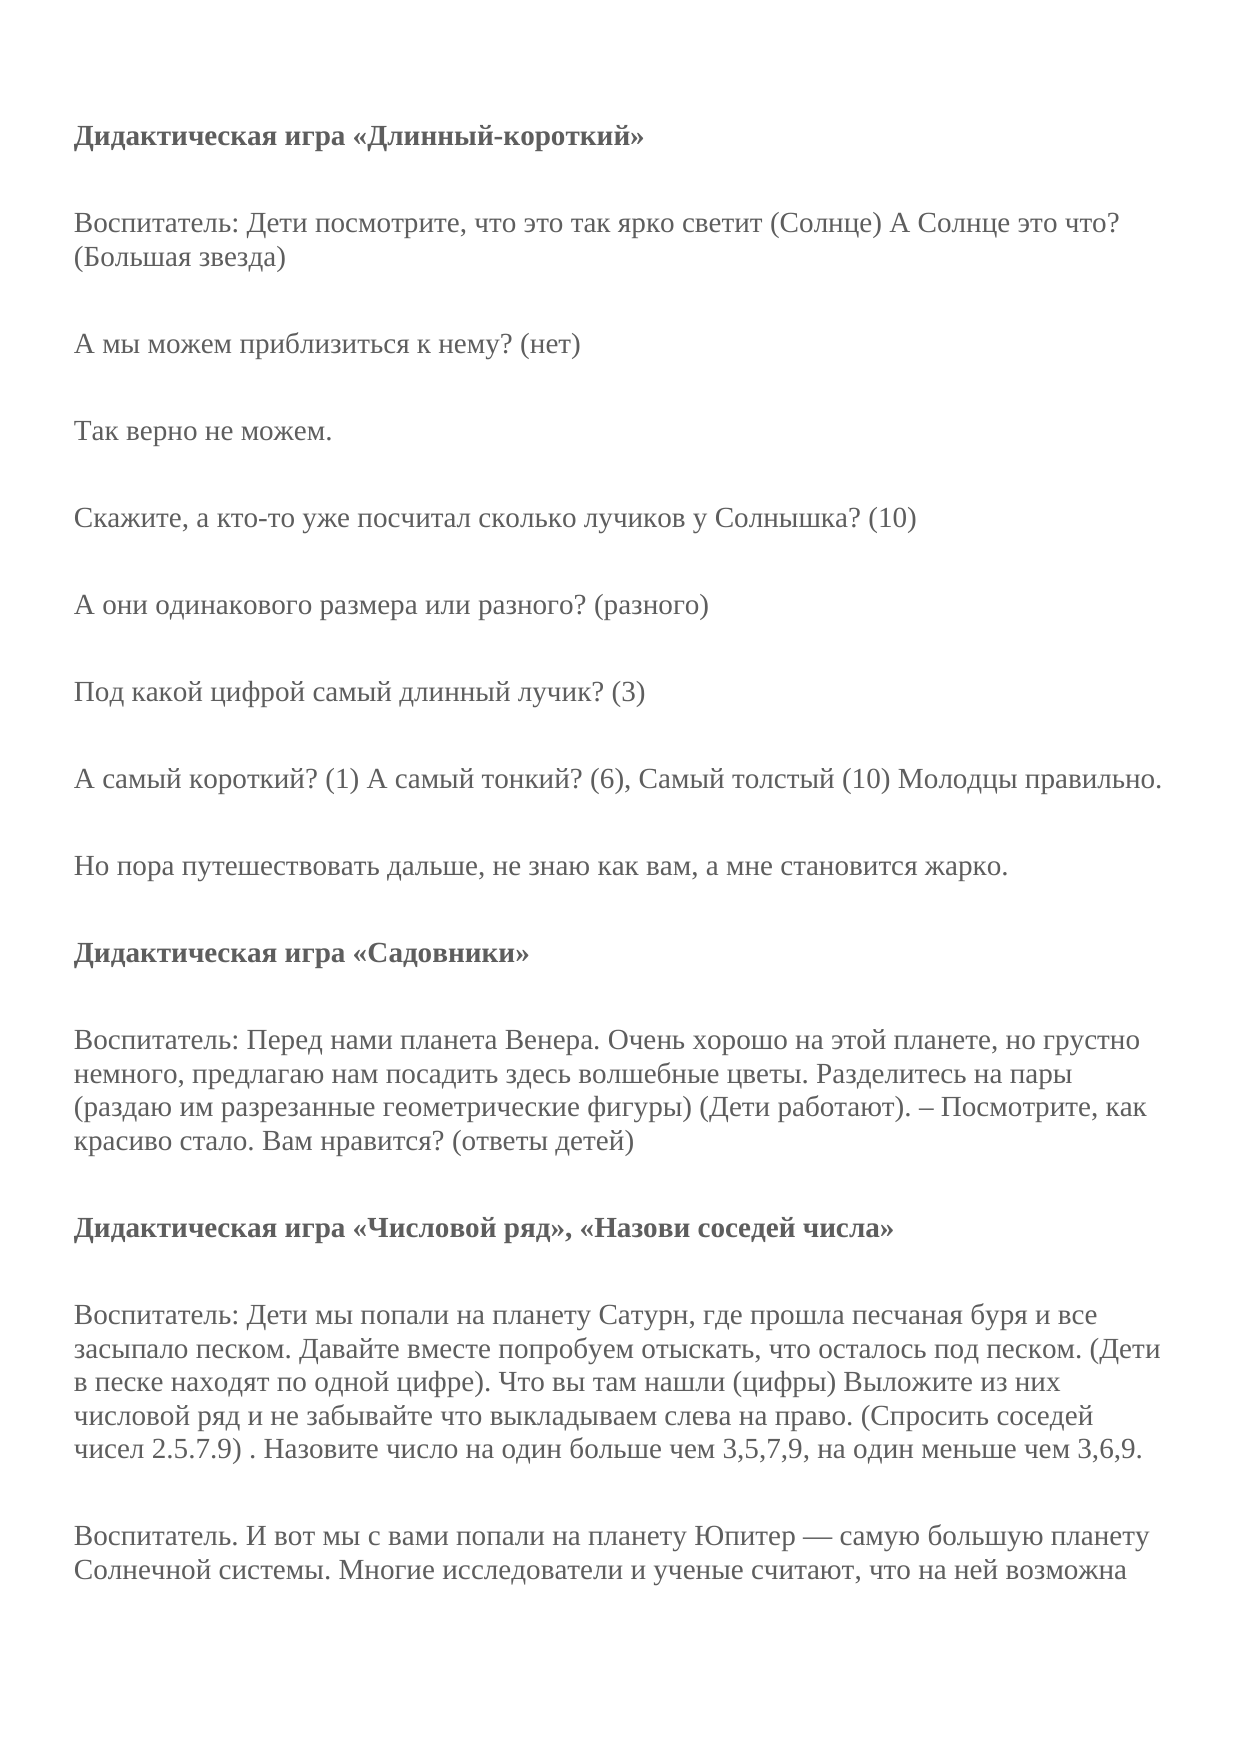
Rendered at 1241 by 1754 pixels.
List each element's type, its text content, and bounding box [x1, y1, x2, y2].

text Но пора путешествовать дальше, не знаю как вам, а мне становится жарко. [74, 848, 1167, 882]
text А мы можем приблизиться к нему? (нет) [74, 326, 1167, 359]
text Так верно не можем. [74, 413, 1167, 446]
text Воспитатель: Дети мы попали на планету Сатурн, где прошла песчаная буря и все засыпало песком. Давайте вместе попробуем отыскать, что осталось под песком. (Дети в песке находят по одной цифре). Что вы там нашли (цифры) Выложите из них числовой ряд и не забывайте что выкладываем слева на право. (Спросить соседей чисел 2.5.7.9) . Назовите число на один больше чем 3,5,7,9, на один меньше чем 3,6,9. [74, 1297, 1167, 1465]
text Под какой цифрой самый длинный лучик? (3) [74, 674, 1167, 708]
text Дидактическая игра «Садовники» [74, 935, 1167, 969]
text А они одинакового размера или разного? (разного) [74, 587, 1167, 621]
text Дидактическая игра «Числовой ряд», «Назови соседей числа» [74, 1210, 1167, 1244]
text А самый короткий? (1) А самый тонкий? (6), Самый толстый (10) Молодцы правильно. [74, 761, 1167, 795]
text Дидактическая игра «Длинный-короткий» [74, 118, 1167, 152]
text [74, 1518, 1167, 1586]
text Воспитатель: Дети посмотрите, что это так ярко светит (Солнце) А Солнце это что? (Большая звезда) [74, 205, 1167, 272]
text Воспитатель: Перед нами планета Венера. Очень хорошо на этой планете, но грустно немного, предлагаю нам посадить здесь волшебные цветы. Разделитесь на пары (раздаю им разрезанные геометрические фигуры) (Дети работают). – Посмотрите, как красиво стало. Вам нравится? (ответы детей) [74, 1022, 1167, 1157]
text Скажите, а кто-то уже посчитал сколько лучиков у Солнышка? (10) [74, 500, 1167, 533]
